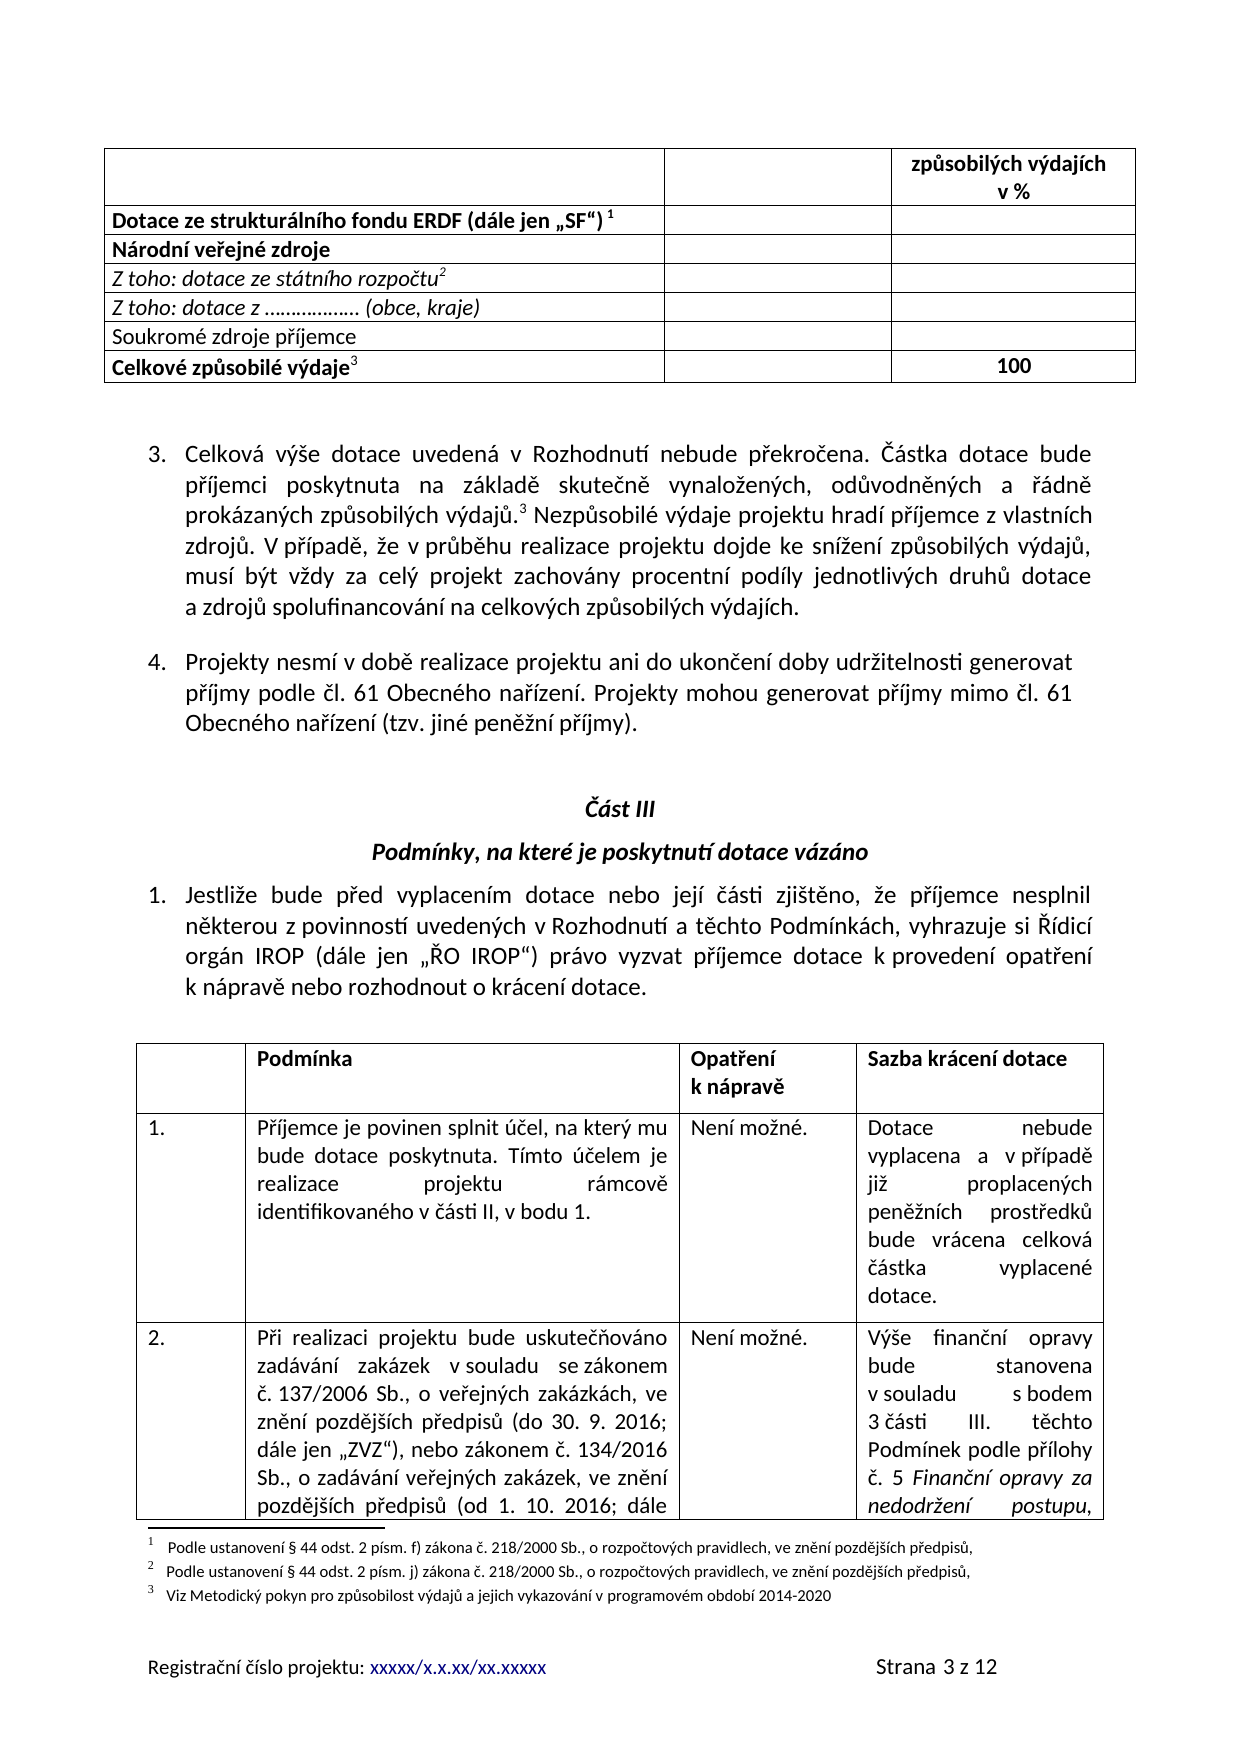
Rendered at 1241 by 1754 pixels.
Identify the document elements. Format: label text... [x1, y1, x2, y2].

table_cell Národní veřejné zdroje [105, 235, 664, 263]
list Projekty nesmí v době realizace projektu ani do ukončení doby udržitelnosti generovat příjmy podle čl. 61 Obecného nařízení. Projekty mohou generovat příjmy mimo čl. 61 Obecného nařízení (tzv. jiné peněžní příjmy). [148, 646, 1074, 738]
table_cell Soukromé zdroje příjemce [105, 322, 664, 350]
table_cell [665, 235, 891, 263]
table_cell [665, 293, 891, 321]
table_cell Příjemce je povinen splnit účel, na který mu bude dotace poskytnuta. Tímto účelem je realizace projektu rámcově identifikovaného v části II, v bodu 1. [246, 1114, 679, 1322]
table_cell [665, 206, 891, 234]
table_cell Z toho: dotace z ……………… (obce, kraje) [105, 293, 664, 321]
table_cell 100 [892, 351, 1135, 382]
list Jestliže bude před vyplacením dotace nebo její části zjištěno, že příjemce nesplnil některou z povinností uvedených v Rozhodnutí a těchto Podmínkách, vyhrazuje si Řídicí orgán IROP (dále jen „ŘO IROP“) právo vyzvat příjemce dotace k provedení opatření k nápravě nebo rozhodnout o krácení dotace. [148, 879, 1092, 1002]
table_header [105, 149, 664, 205]
table_cell [665, 351, 891, 382]
table_cell Z toho: dotace ze státního rozpočtu [105, 264, 664, 292]
subtitle Část III [148, 793, 1092, 824]
table_cell Celkové způsobilé výdaje [105, 351, 664, 382]
table_cell 1. [137, 1114, 245, 1322]
table_cell [892, 264, 1135, 292]
table_cell Není možné. [680, 1114, 856, 1322]
table_cell 2. [137, 1323, 245, 1519]
table_cell [892, 235, 1135, 263]
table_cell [246, 1323, 679, 1519]
table_cell [892, 322, 1135, 350]
list Celková výše dotace uvedená v Rozhodnutí nebude překročena. Částka dotace bude příjemci poskytnuta na základě skutečně vynaložených, odůvodněných a řádně prokázaných způsobilých výdajů.3 Nezpůsobilé výdaje projektu hradí příjemce z vlastních zdrojů. V případě, že v průběhu realizace projektu dojde ke snížení způsobilých výdajů, musí být vždy za celý projekt zachovány procentní podíly jednotlivých druhů dotace a zdrojů spolufinancování na celkových způsobilých výdajích. [148, 438, 1092, 621]
table_header [137, 1044, 245, 1112]
table_cell [665, 322, 891, 350]
table_header Opatření k nápravě [680, 1044, 856, 1112]
table_cell [892, 293, 1135, 321]
table_cell [892, 206, 1135, 234]
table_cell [857, 1323, 1103, 1519]
table_header Podmínka [246, 1044, 679, 1112]
table_header Kč [665, 149, 891, 205]
table_cell Dotace ze strukturálního fondu ERDF (dále jen „SF“) [105, 206, 664, 234]
table_cell Dotace nebude vyplacena a v případě již proplacených peněžních prostředků bude vrácena celková částka vyplacené dotace. [857, 1114, 1103, 1322]
table_cell [665, 264, 891, 292]
subtitle Podmínky, na které je poskytnutí dotace vázáno [148, 836, 1092, 867]
table_cell Není možné. [680, 1323, 856, 1519]
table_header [892, 149, 1135, 205]
table_header Sazba krácení dotace [857, 1044, 1103, 1112]
